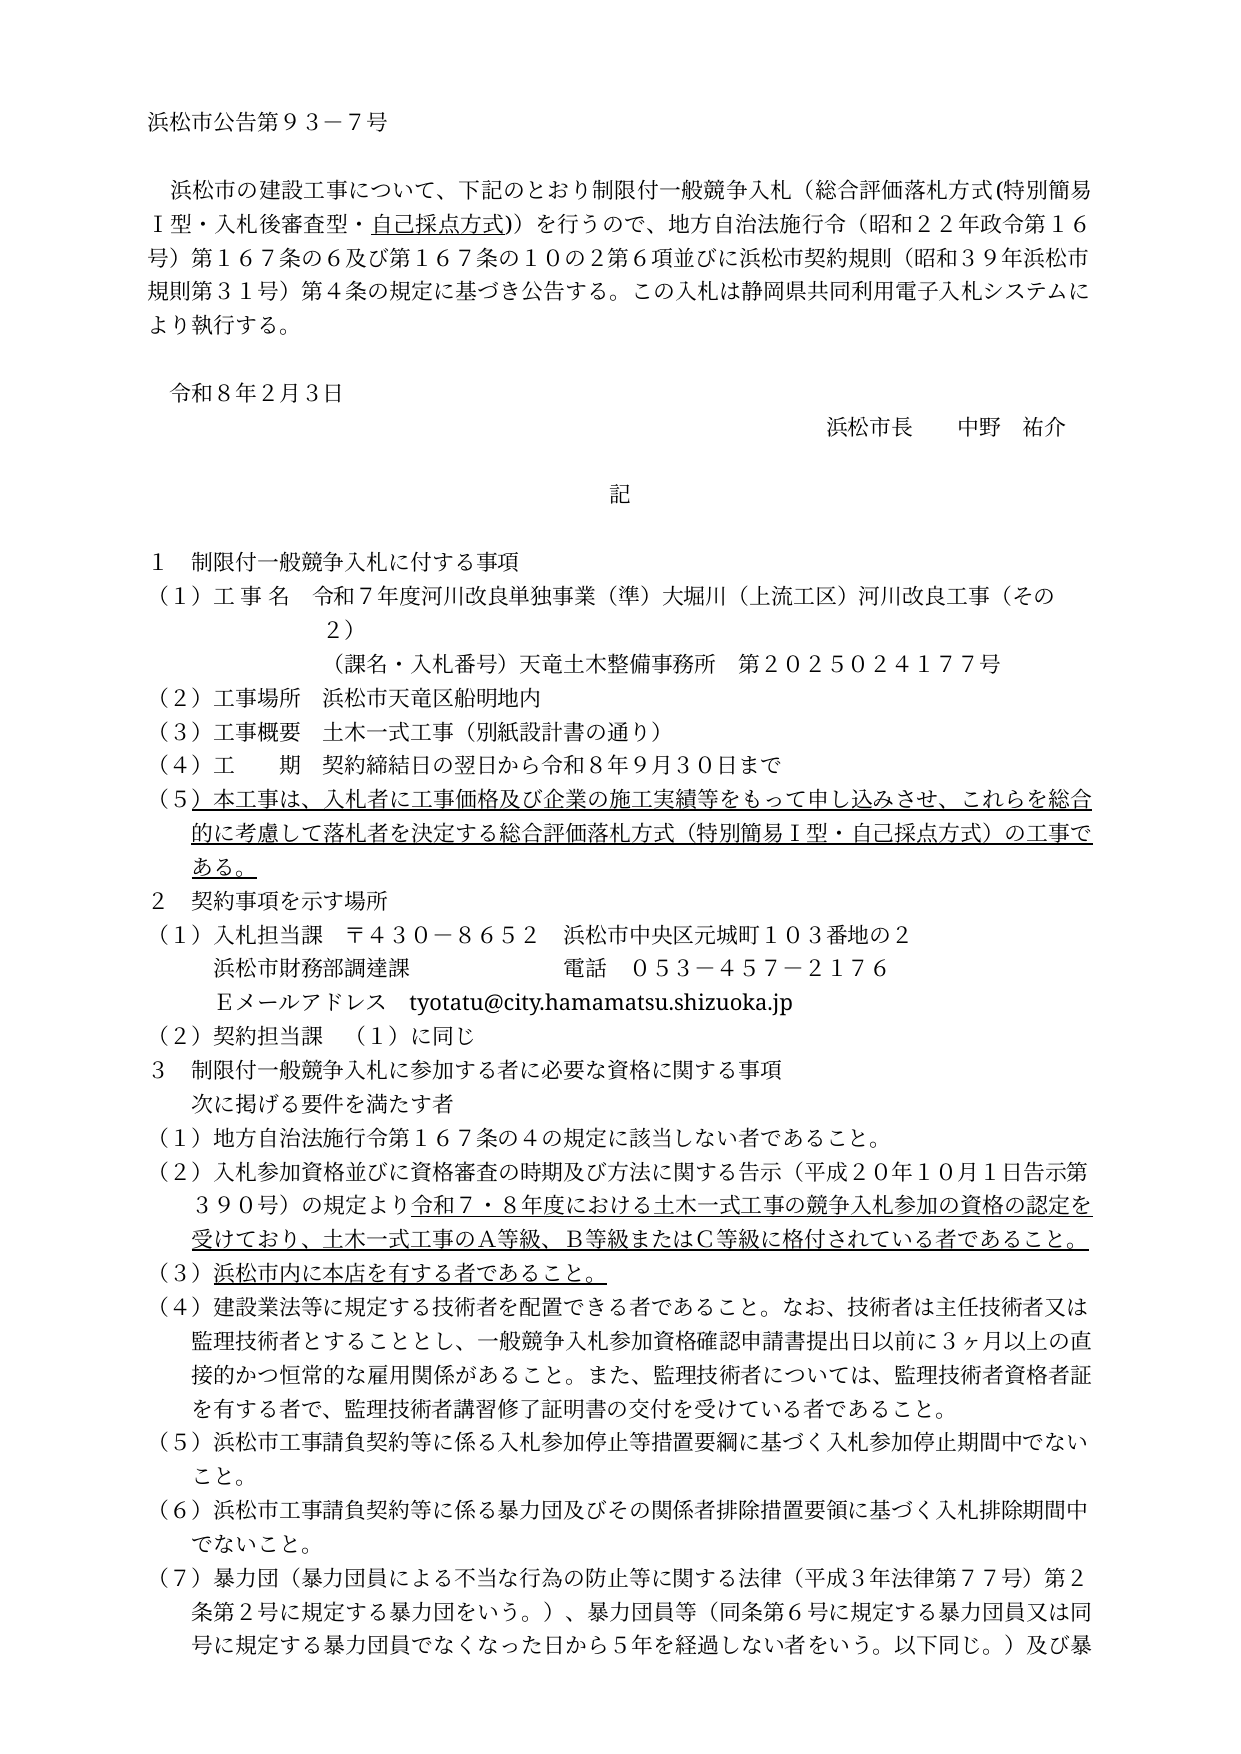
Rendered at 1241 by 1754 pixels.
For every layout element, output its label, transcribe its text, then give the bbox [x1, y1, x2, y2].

text 次に掲げる要件を満たす者 [148, 1086, 1092, 1120]
text （５）本工事は、入札者に工事価格及び企業の施工実績等をもって申し込みさせ、これらを総合的に考慮して落札者を決定する総合評価落札方式（特別簡易Ⅰ型・自己採点方式）の工事である。 [148, 781, 1092, 883]
text （６）浜松市工事請負契約等に係る暴力団及びその関係者排除措置要領に基づく入札排除期間中でないこと。 [148, 1492, 1092, 1560]
text 浜松市の建設工事について、下記のとおり制限付一般競争入札（総合評価落札方式(特別簡易Ⅰ型・入札後審査型・自己採点方式)）を行うので、地方自治法施行令（昭和２２年政令第１６号）第１６７条の６及び第１６７条の１０の２第６項並びに浜松市契約規則（昭和３９年浜松市規則第３１号）第４条の規定に基づき公告する。この入札は静岡県共同利用電子入札システムにより執行する。 [148, 172, 1092, 341]
text （１）地方自治法施行令第１６７条の４の規定に該当しない者であること。 [148, 1120, 1092, 1154]
text ２ 契約事項を示す場所 [148, 883, 1092, 917]
text （２）入札参加資格並びに資格審査の時期及び方法に関する告示（平成２０年１０月１日告示第３９０号）の規定より令和７・８年度における土木一式工事の競争入札参加の資格の認定を受けており、土木一式工事のＡ等級、Ｂ等級またはＣ等級に格付されている者であること。 [148, 1154, 1092, 1255]
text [148, 1560, 1092, 1661]
text 令和８年２月３日 [148, 375, 1092, 409]
text （１）工事名 令和７年度河川改良単独事業（準）大堀川（上流工区）河川改良工事（その２） [148, 578, 1092, 646]
text （３）浜松市内に本店を有する者であること。 [148, 1255, 1092, 1289]
text （課名・入札番号）天竜土木整備事務所 第２０２５０２４１７７号 [148, 646, 1092, 680]
text （１）入札担当課 〒４３０－８６５２ 浜松市中央区元城町１０３番地の２ [148, 917, 1092, 951]
text （２）契約担当課 （１）に同じ [148, 1018, 1092, 1052]
text 浜松市公告第９３－７号 [148, 104, 1092, 138]
text 浜松市長 中野 祐介 [148, 409, 1092, 443]
text （２）工事場所 浜松市天竜区船明地内 [148, 680, 1092, 713]
text １ 制限付一般競争入札に付する事項 [148, 544, 1092, 578]
subtitle 記 [148, 477, 1092, 510]
text ３ 制限付一般競争入札に参加する者に必要な資格に関する事項 [148, 1052, 1092, 1086]
text （４）建設業法等に規定する技術者を配置できる者であること。なお、技術者は主任技術者又は監理技術者とすることとし、一般競争入札参加資格確認申請書提出日以前に３ヶ月以上の直接的かつ恒常的な雇用関係があること。また、監理技術者については、監理技術者資格者証を有する者で、監理技術者講習修了証明書の交付を受けている者であること。 [148, 1289, 1092, 1424]
text （４）工 期 契約締結日の翌日から令和８年９月３０日まで [148, 747, 1092, 781]
text （３）工事概要 土木一式工事（別紙設計書の通り） [148, 713, 1092, 747]
text （５）浜松市工事請負契約等に係る入札参加停止等措置要綱に基づく入札参加停止期間中でないこと。 [148, 1424, 1092, 1492]
text 浜松市財務部調達課 電話 ０５３－４５７－２１７６ [148, 951, 1092, 984]
text Ｅメールアドレス tyotatu@city.hamamatsu.shizuoka.jp [148, 984, 1092, 1018]
